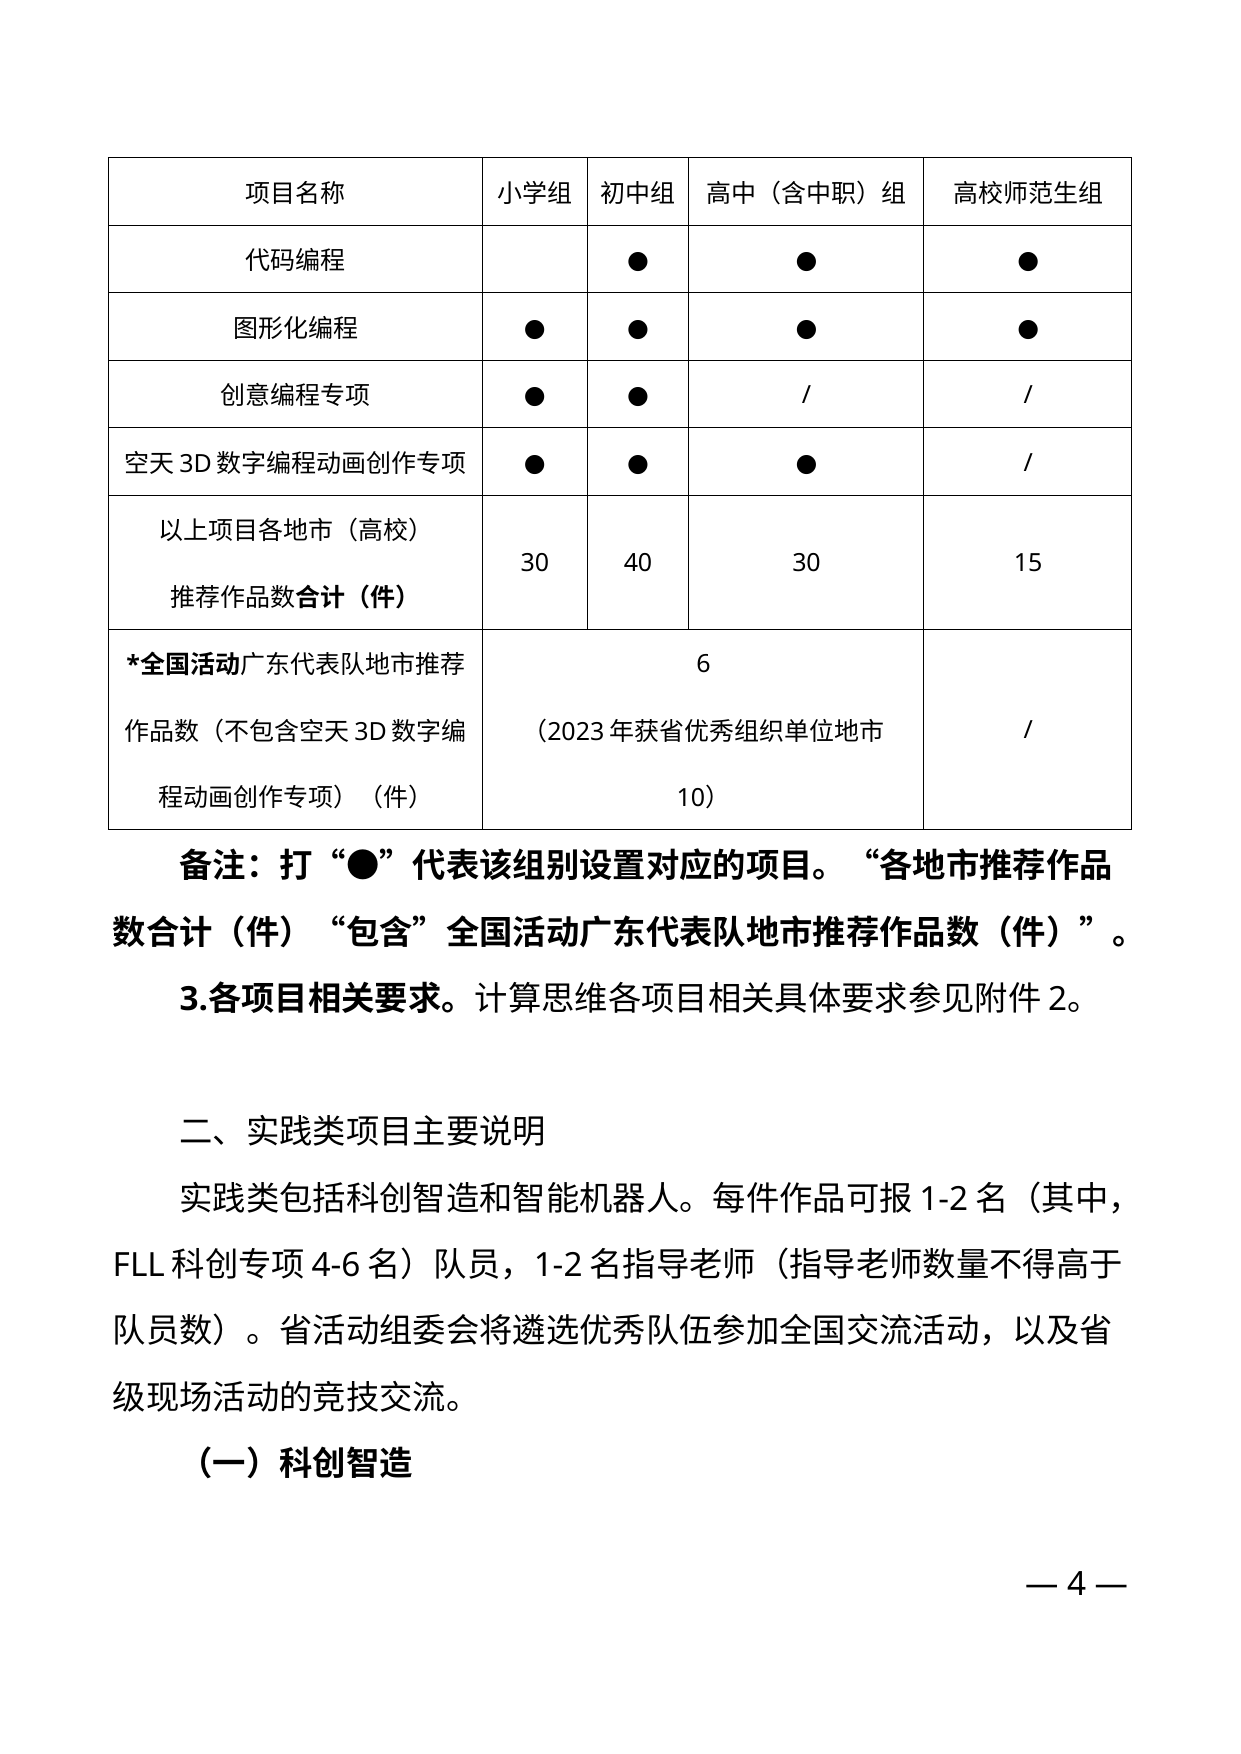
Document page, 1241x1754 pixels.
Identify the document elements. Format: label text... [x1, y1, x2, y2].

text 3.各项目相关要求。计算思维各项目相关具体要求参见附件2。 [112, 963, 1128, 1029]
table_cell ● [924, 226, 1131, 292]
table_header 初中组 [588, 158, 688, 224]
table_cell ● [483, 361, 587, 427]
table_cell 40 [588, 496, 688, 628]
table_cell [483, 226, 587, 292]
table_cell 6 （2023年获省优秀组织单位地市10） [483, 630, 923, 829]
table_cell 空天3D数字编程动画创作专项 [109, 428, 482, 494]
table_cell / [924, 428, 1131, 494]
text 备注：打“●”代表该组别设置对应的项目。“各地市推荐作品数合计（件）“包含”全国活动广东代表队地市推荐作品数（件）”。 [112, 830, 1128, 963]
table_cell ● [588, 361, 688, 427]
table_header 小学组 [483, 158, 587, 224]
table_cell / [924, 630, 1131, 829]
table_cell 15 [924, 496, 1131, 628]
table_cell 以上项目各地市（高校） 推荐作品数合计（件） [109, 496, 482, 628]
table_cell ● [689, 428, 923, 494]
table_cell ● [924, 293, 1131, 359]
table_cell ● [588, 226, 688, 292]
table_cell 创意编程专项 [109, 361, 482, 427]
table_header 高中（含中职）组 [689, 158, 923, 224]
table_header 项目名称 [109, 158, 482, 224]
table_cell ● [588, 428, 688, 494]
table_cell 代码编程 [109, 226, 482, 292]
table_header 高校师范生组 [924, 158, 1131, 224]
table_cell 30 [689, 496, 923, 628]
table_cell / [689, 361, 923, 427]
table_cell 图形化编程 [109, 293, 482, 359]
table_cell ● [689, 226, 923, 292]
table_cell / [924, 361, 1131, 427]
text 二、实践类项目主要说明 [112, 1096, 1128, 1162]
table_cell *全国活动广东代表队地市推荐作品数（不包含空天3D数字编程动画创作专项）（件） [109, 630, 482, 829]
table_cell ● [483, 428, 587, 494]
table_cell ● [483, 293, 587, 359]
text 实践类包括科创智造和智能机器人。每件作品可报1-2名（其中，FLL科创专项4-6名）队员，1-2名指导老师（指导老师数量不得高于队员数）。省活动组委会将遴选优秀队伍参加全国交流活动，以及省级现场活动的竞技交流。 [112, 1162, 1128, 1428]
text （一）科创智造 [112, 1428, 1128, 1494]
table_cell 30 [483, 496, 587, 628]
table_cell ● [588, 293, 688, 359]
table_cell ● [689, 293, 923, 359]
